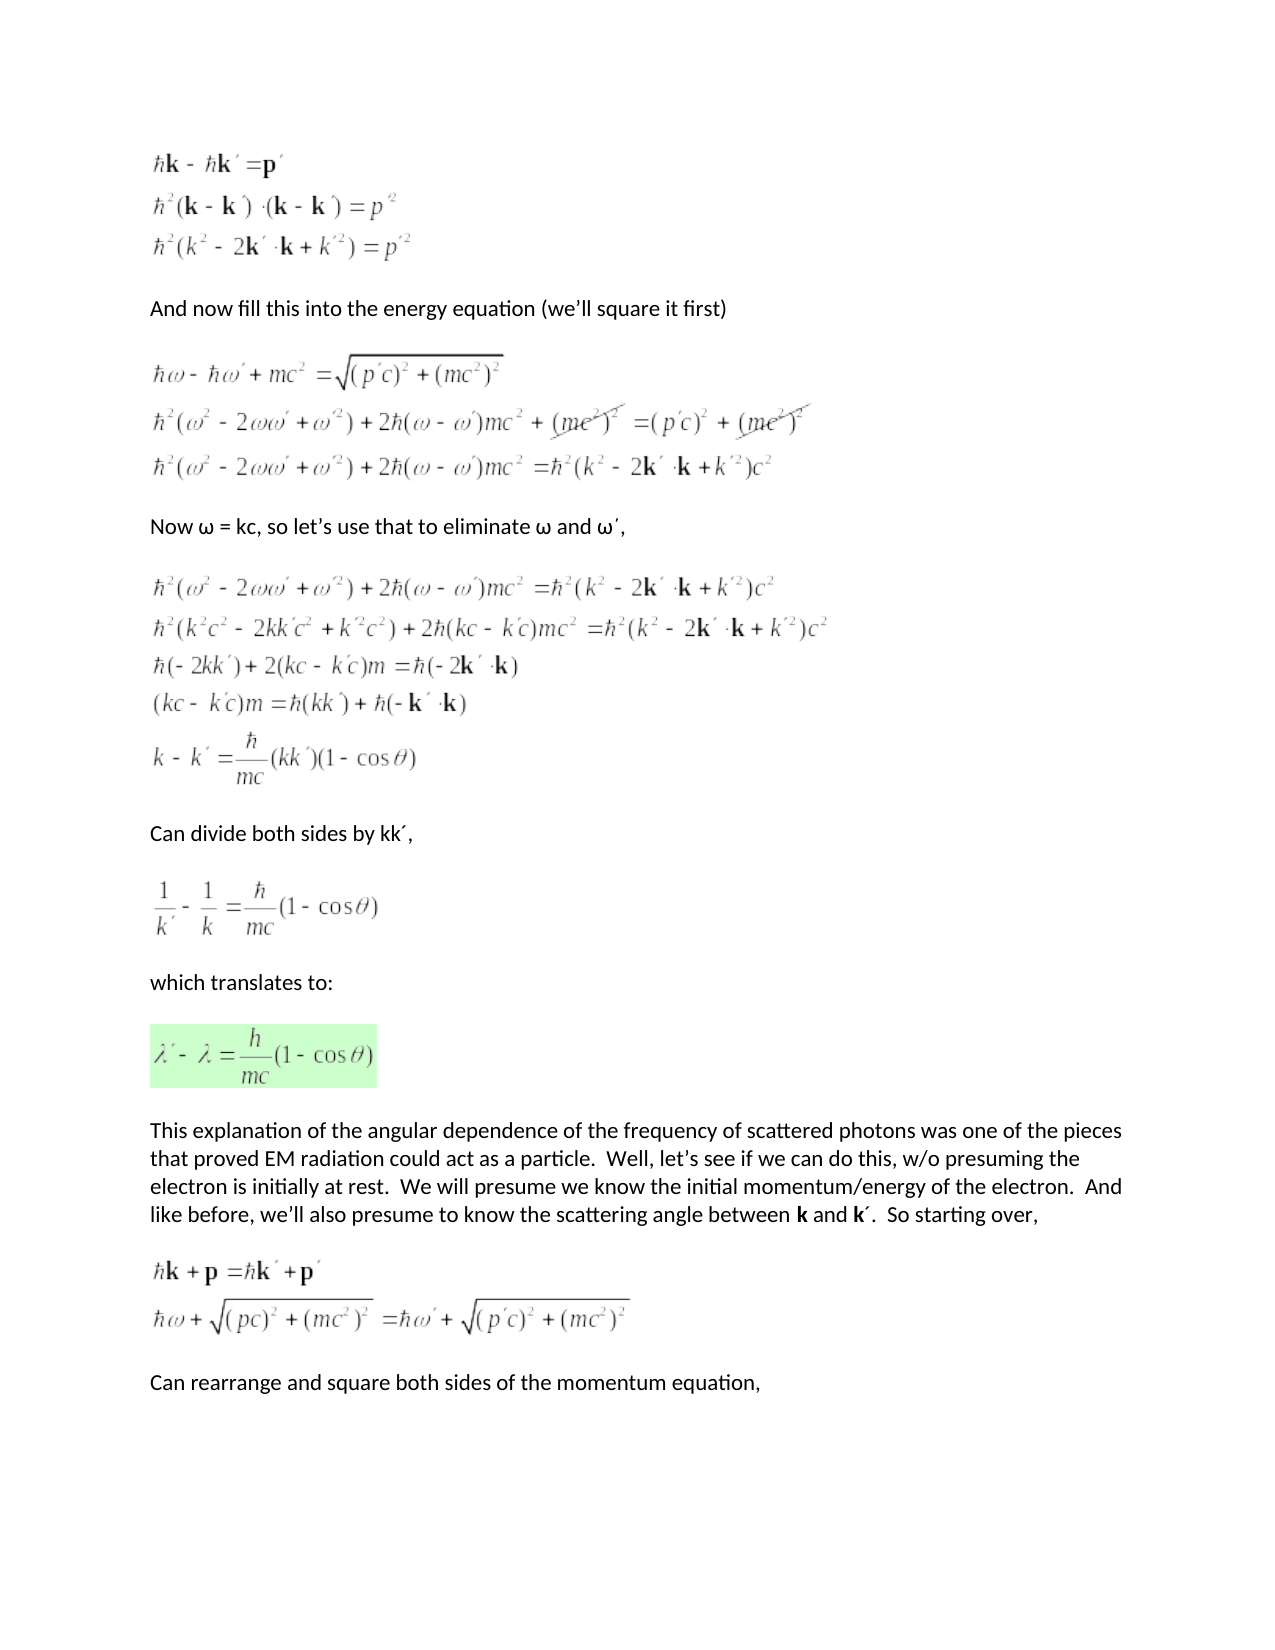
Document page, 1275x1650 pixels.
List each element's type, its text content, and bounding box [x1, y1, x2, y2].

text And now fill this into the energy equation (we’ll square it first) [150, 294, 1125, 322]
text which translates to: [150, 968, 1125, 996]
text Can rearrange and square both sides of the momentum equation, [150, 1368, 1125, 1396]
text This explanation of the angular dependence of the frequency of scattered photons was one of the pieces that proved EM radiation could act as a particle. Well, let’s see if we can do this, w/o presuming the electron is initially at rest. We will presume we know the initial momentum/energy of the electron. And like before, we’ll also presume to know the scattering angle between k and k´. So starting over, [150, 1116, 1125, 1228]
text Now ω = kc, so let’s use that to eliminate ω and ω´, [150, 512, 1125, 540]
text Can divide both sides by kk´, [150, 819, 1125, 847]
